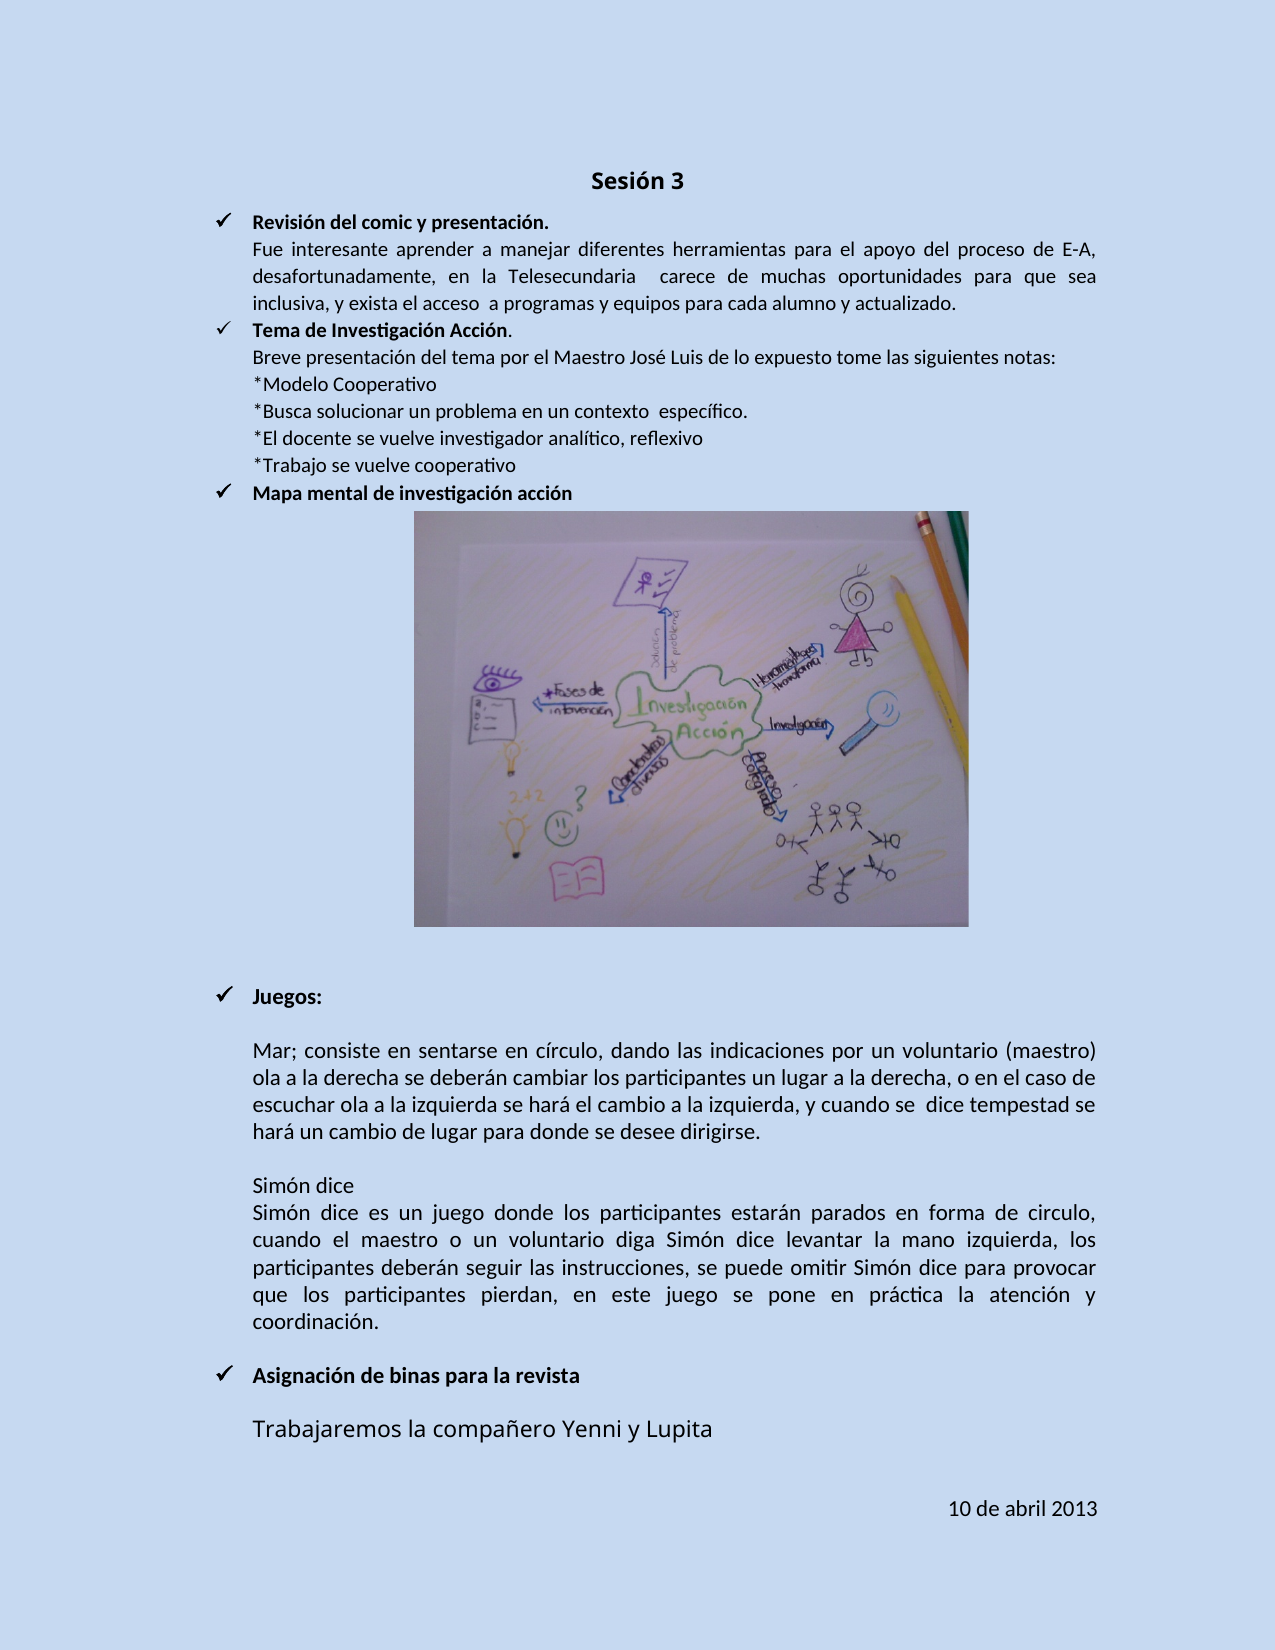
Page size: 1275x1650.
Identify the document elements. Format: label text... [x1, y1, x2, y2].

list Simón dice [252, 1172, 1098, 1199]
list Fue interesante aprender a manejar diferentes herramientas para el apoyo del proceso de E-A, desafortunadamente, en la Telesecundaria carece de muchas oportunidades para que sea inclusiva, y exista el acceso a programas y equipos para cada alumno y actualizado. [252, 234, 1098, 316]
list Simón dice es un juego donde los participantes estarán parados en forma de circulo, cuando el maestro o un voluntario diga Simón dice levantar la mano izquierda, los participantes deberán seguir las instrucciones, se puede omitir Simón dice para provocar que los participantes pierdan, en este juego se pone en práctica la atención y coordinación. [252, 1199, 1098, 1334]
list Tema de Investigación Acción. [215, 316, 1098, 343]
list Mapa mental de investigación acción [215, 478, 1098, 505]
list Mar; consiste en sentarse en círculo, dando las indicaciones por un voluntario (maestro) ola a la derecha se deberán cambiar los participantes un lugar a la derecha, o en el caso de escuchar ola a la izquierda se hará el cambio a la izquierda, y cuando se dice tempestad se hará un cambio de lugar para donde se desee dirigirse. [252, 1037, 1098, 1145]
picture [414, 511, 969, 927]
list Asignación de binas para la revista [215, 1362, 1098, 1389]
list *Modelo Cooperativo [252, 370, 1098, 397]
text 10 de abril 2013 [177, 1495, 1098, 1522]
list Trabajaremos la compañero Yenni y Lupita [252, 1416, 1098, 1443]
list *Trabajo se vuelve cooperativo [252, 451, 1098, 478]
list Juegos: [215, 982, 1098, 1009]
list *El docente se vuelve investigador analítico, reflexivo [252, 424, 1098, 451]
list Breve presentación del tema por el Maestro José Luis de lo expuesto tome las siguientes notas: [252, 343, 1098, 370]
list *Busca solucionar un problema en un contexto específico. [252, 397, 1098, 424]
text Sesión 3 [177, 168, 1098, 195]
list Revisión del comic y presentación. [215, 207, 1098, 234]
